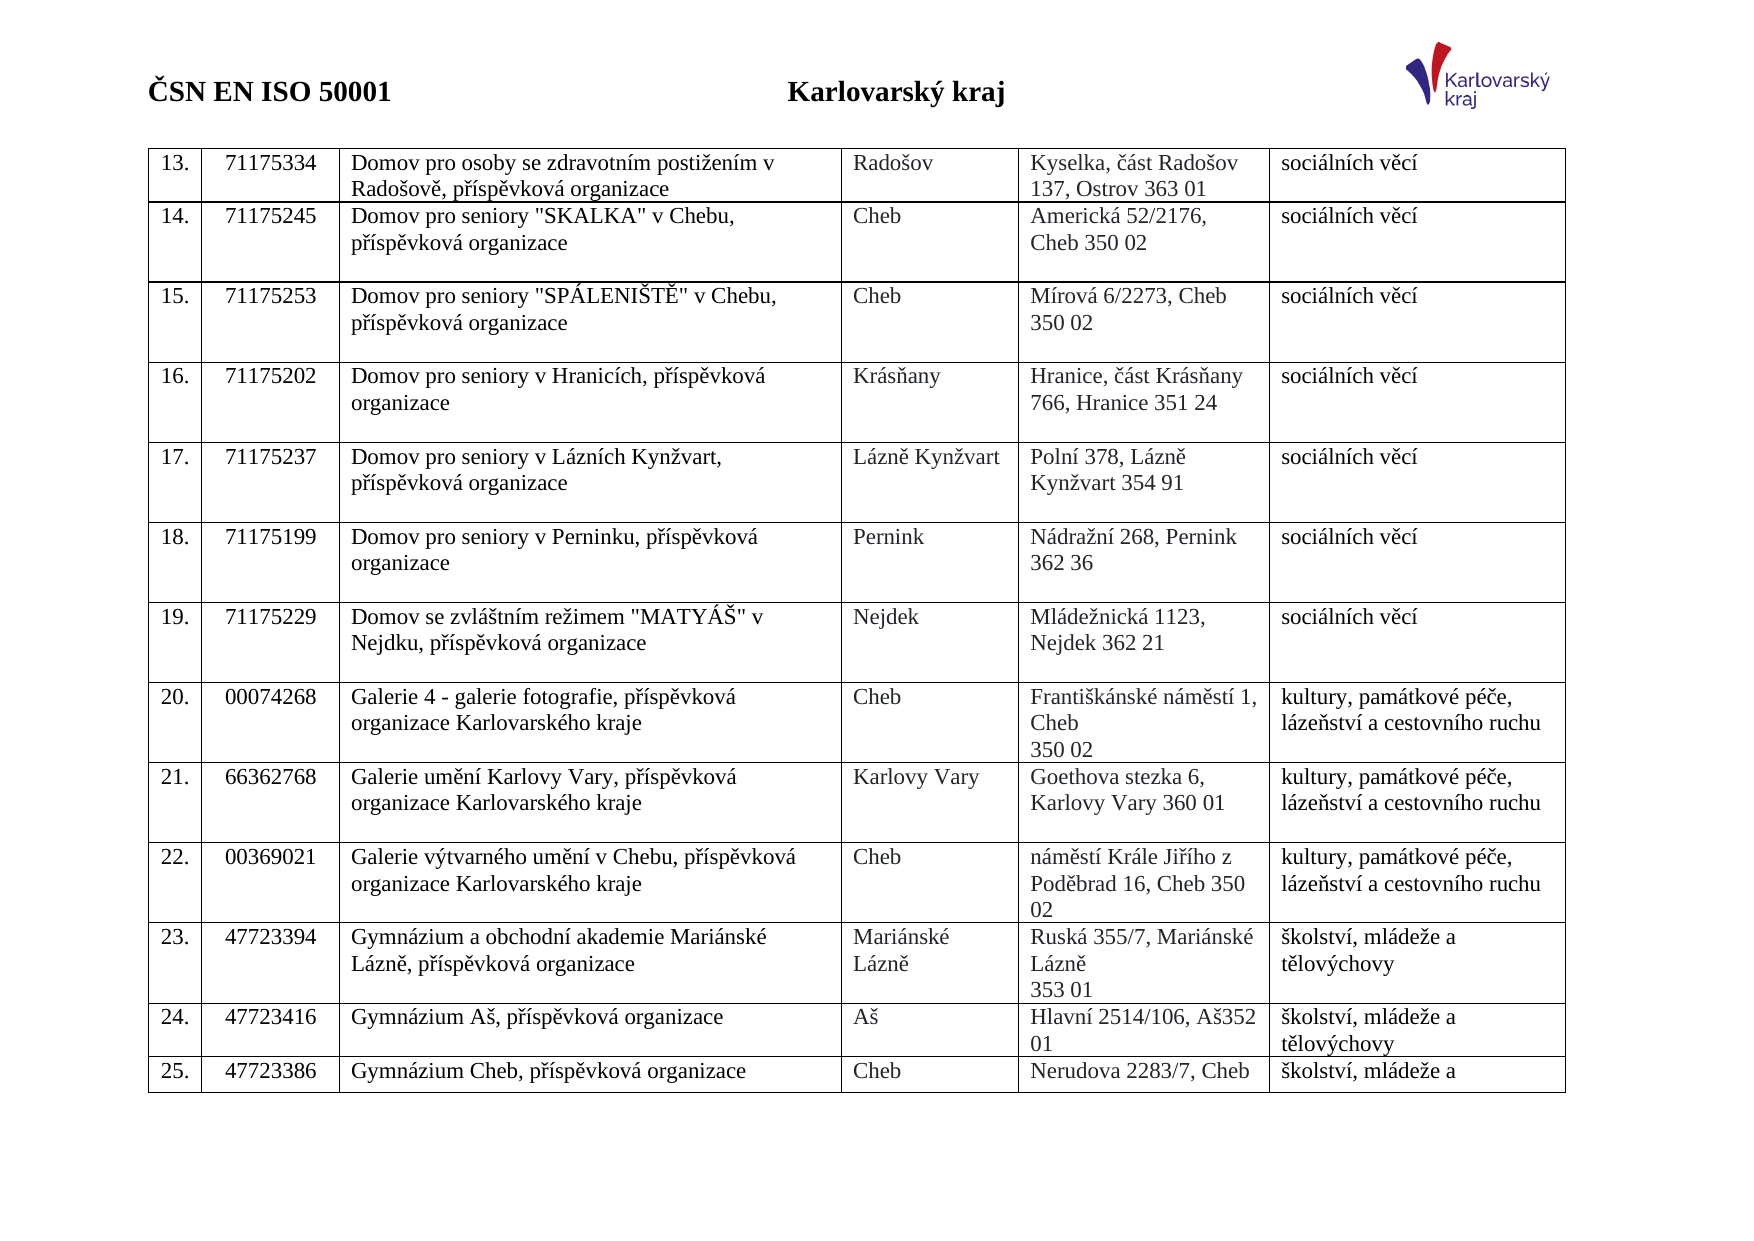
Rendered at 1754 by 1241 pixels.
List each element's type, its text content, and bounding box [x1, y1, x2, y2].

picture [1406, 42, 1550, 109]
table_cell 19. [149, 603, 201, 682]
table_cell Cheb [842, 683, 1018, 762]
table_cell Hranice, část Krásňany 766, Hranice 351 24 [1019, 363, 1269, 442]
table_cell kultury, památkové péče, lázeňství a cestovního ruchu [1270, 763, 1565, 842]
table_cell kultury, památkové péče, lázeňství a cestovního ruchu [1270, 843, 1565, 922]
table_cell Lázně Kynžvart [842, 443, 1018, 522]
table_cell Domov pro osoby se zdravotním postižením v Radošově, příspěvková organizace [340, 149, 841, 201]
table_cell sociálních věcí [1270, 283, 1565, 362]
table_cell Karlovy Vary [842, 763, 1018, 842]
table_cell 71175202 [202, 363, 339, 442]
table_cell 15. [149, 283, 201, 362]
table_cell školství, mládeže a tělovýchovy [1270, 1057, 1565, 1092]
table_cell Domov pro seniory "SKALKA" v Chebu, příspěvková organizace [340, 203, 841, 281]
table_cell 47723386 [202, 1057, 339, 1092]
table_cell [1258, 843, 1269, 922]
table_cell 47723416 [202, 1004, 339, 1056]
table_cell Gymnázium Aš, příspěvková organizace [340, 1004, 841, 1056]
table_cell Radošov [842, 149, 1018, 201]
table_cell sociálních věcí [1270, 443, 1565, 522]
table_cell Krásňany [842, 363, 1018, 442]
table_cell 16. [149, 363, 201, 442]
table_cell Gymnázium Cheb, příspěvková organizace [340, 1057, 841, 1092]
table_cell Gymnázium a obchodní akademie Mariánské Lázně, příspěvková organizace [340, 923, 841, 1002]
table_cell 71175245 [202, 203, 339, 281]
table_cell sociálních věcí [1270, 523, 1565, 602]
table_cell 14. [149, 203, 201, 281]
table_cell 17. [149, 443, 201, 522]
table_cell 71175199 [202, 523, 339, 602]
table_cell Cheb [842, 283, 1018, 362]
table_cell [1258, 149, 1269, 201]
table_cell 47723394 [202, 923, 339, 1002]
table_cell Domov se zvláštním režimem "MATYÁŠ" v Nejdku, příspěvková organizace [340, 603, 841, 682]
table_cell Cheb [842, 843, 1018, 922]
table_cell Mariánské Lázně [842, 923, 1018, 1002]
table_cell Polní 378, Lázně Kynžvart 354 91 [1019, 443, 1269, 522]
table_cell 71175253 [202, 283, 339, 362]
table_cell Cheb [842, 203, 1018, 281]
table_cell 20. [149, 683, 201, 762]
table_cell Aš [842, 1004, 1018, 1056]
table_cell Domov pro seniory "SPÁLENIŠTĚ" v Chebu, příspěvková organizace [340, 283, 841, 362]
table_cell Domov pro seniory v Lázních Kynžvart, příspěvková organizace [340, 443, 841, 522]
table_cell 23. [149, 923, 201, 1002]
table_cell sociálních věcí [1270, 363, 1565, 442]
table_cell kultury, památkové péče, lázeňství a cestovního ruchu [1270, 683, 1565, 762]
table_cell 25. [149, 1057, 201, 1092]
table_cell Goethova stezka 6, Karlovy Vary 360 01 [1019, 763, 1269, 842]
table_cell Pernink [842, 523, 1018, 602]
table_cell 71175229 [202, 603, 339, 682]
table_cell 71175334 [202, 149, 339, 201]
table_cell školství, mládeže a tělovýchovy [1270, 923, 1565, 1002]
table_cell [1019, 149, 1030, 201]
table_cell 66362768 [202, 763, 339, 842]
table_cell Galerie výtvarného umění v Chebu, příspěvková organizace Karlovarského kraje [340, 843, 841, 922]
table_cell 18. [149, 523, 201, 602]
table_cell Mírová 6/2273, Cheb 350 02 [1019, 283, 1269, 362]
table_cell Domov pro seniory v Perninku, příspěvková organizace [340, 523, 841, 602]
table_cell školství, mládeže a tělovýchovy [1270, 1004, 1565, 1056]
table_cell 21. [149, 763, 201, 842]
table_cell 71175237 [202, 443, 339, 522]
table_cell Nerudova 2283/7, Cheb 350 02 [1019, 1057, 1269, 1092]
table_cell 13. [149, 149, 201, 201]
table_cell sociálních věcí [1270, 203, 1565, 281]
table_cell 22. [149, 843, 201, 922]
table_cell sociálních věcí [1270, 149, 1565, 201]
table_cell Nádražní 268, Pernink 362 36 [1019, 523, 1269, 602]
table_cell 24. [149, 1004, 201, 1056]
table_cell 00369021 [202, 843, 339, 922]
table_cell Americká 52/2176, Cheb 350 02 [1019, 203, 1269, 281]
table_cell Domov pro seniory v Hranicích, příspěvková organizace [340, 363, 841, 442]
table_cell Galerie 4 - galerie fotografie, příspěvková organizace Karlovarského kraje [340, 683, 841, 762]
table_cell sociálních věcí [1270, 603, 1565, 682]
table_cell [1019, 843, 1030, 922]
table_cell 00074268 [202, 683, 339, 762]
table_cell Cheb [842, 1057, 1018, 1092]
table_cell Nejdek [842, 603, 1018, 682]
table_cell Galerie umění Karlovy Vary, příspěvková organizace Karlovarského kraje [340, 763, 841, 842]
table_cell Mládežnická 1123, Nejdek 362 21 [1019, 603, 1269, 682]
